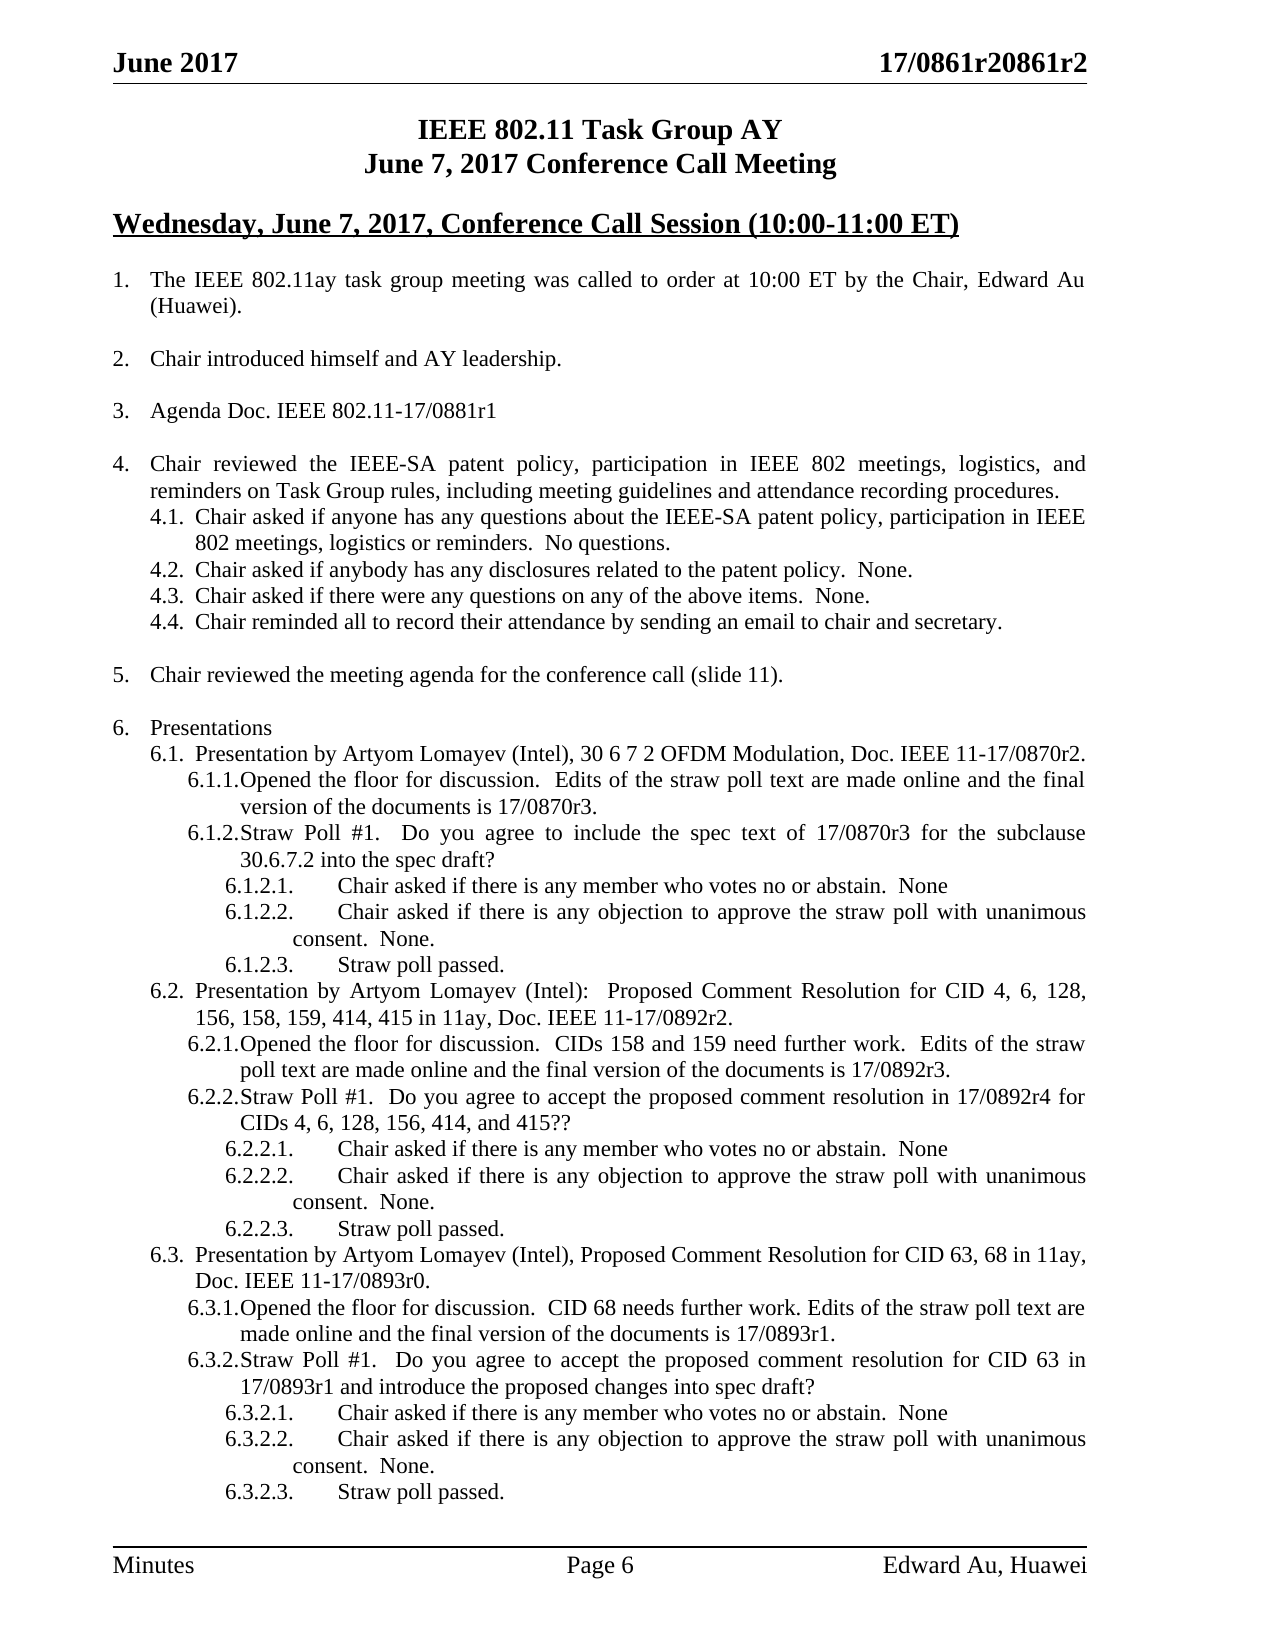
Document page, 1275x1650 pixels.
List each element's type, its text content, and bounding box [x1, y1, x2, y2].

list Chair asked if there is any objection to approve the straw poll with unanimous consent. None. [225, 898, 1087, 951]
list Chair reviewed the IEEE-SA patent policy, participation in IEEE 802 meetings, logistics, and reminders on Task Group rules, including meeting guidelines and attendance recording procedures. [112, 450, 1087, 503]
list Chair asked if there is any member who votes no or abstain. None [225, 872, 1087, 898]
list Straw Poll #1. Do you agree to accept the proposed comment resolution in 17/0892r4 for CIDs 4, 6, 128, 156, 414, and 415?? [187, 1083, 1087, 1136]
list Presentation by Artyom Lomayev (Intel): Proposed Comment Resolution for CID 4, 6, 128, 156, 158, 159, 414, 415 in 11ay, Doc. IEEE 11-17/0892r2. [150, 977, 1087, 1030]
list Straw Poll #1. Do you agree to accept the proposed comment resolution for CID 63 in 17/0893r1 and introduce the proposed changes into spec draft? [187, 1346, 1087, 1399]
list Straw Poll #1. Do you agree to include the spec text of 17/0870r3 for the subclause 30.6.7.2 into the spec draft? [187, 819, 1087, 872]
list Presentation by Artyom Lomayev (Intel), 30 6 7 2 OFDM Modulation, Doc. IEEE 11-17/0870r2. [150, 740, 1087, 767]
list Chair asked if anyone has any questions about the IEEE-SA patent policy, participation in IEEE 802 meetings, logistics or reminders. No questions. [150, 503, 1087, 556]
text IEEE 802.11 Task Group AY [112, 112, 1087, 146]
list Agenda Doc. IEEE 802.11-17/0881r1 [112, 398, 1087, 424]
text June 7, 2017 Conference Call Meeting [112, 146, 1087, 179]
list Chair asked if there is any member who votes no or abstain. None [225, 1399, 1087, 1425]
list Opened the floor for discussion. CIDs 158 and 159 need further work. Edits of the straw poll text are made online and the final version of the documents is 17/0892r3. [187, 1030, 1087, 1083]
list Straw poll passed. [225, 1478, 1087, 1504]
list Chair introduced himself and AY leadership. [112, 345, 1087, 371]
list Straw poll passed. [225, 1214, 1087, 1241]
list Presentations [112, 714, 1087, 740]
list Opened the floor for discussion. Edits of the straw poll text are made online and the final version of the documents is 17/0870r3. [187, 767, 1087, 819]
list Chair asked if anybody has any disclosures related to the patent policy. None. [150, 556, 1087, 582]
list The IEEE 802.11ay task group meeting was called to order at 10:00 ET by the Chair, Edward Au (Huawei). [112, 266, 1087, 318]
list Chair asked if there is any member who votes no or abstain. None [225, 1136, 1087, 1162]
list Straw poll passed. [225, 951, 1087, 977]
list Chair reviewed the meeting agenda for the conference call (slide 11). [112, 661, 1087, 687]
list Presentation by Artyom Lomayev (Intel), Proposed Comment Resolution for CID 63, 68 in 11ay, Doc. IEEE 11-17/0893r0. [150, 1241, 1087, 1294]
list Chair asked if there is any objection to approve the straw poll with unanimous consent. None. [225, 1425, 1087, 1478]
list Chair asked if there were any questions on any of the above items. None. [150, 582, 1087, 608]
list Chair reminded all to record their attendance by sending an email to chair and secretary. [150, 608, 1087, 635]
list Opened the floor for discussion. CID 68 needs further work. Edits of the straw poll text are made online and the final version of the documents is 17/0893r1. [187, 1294, 1087, 1346]
text Wednesday, June 7, 2017, Conference Call Session (10:00-11:00 ET) [112, 206, 1087, 239]
list Chair asked if there is any objection to approve the straw poll with unanimous consent. None. [225, 1162, 1087, 1214]
